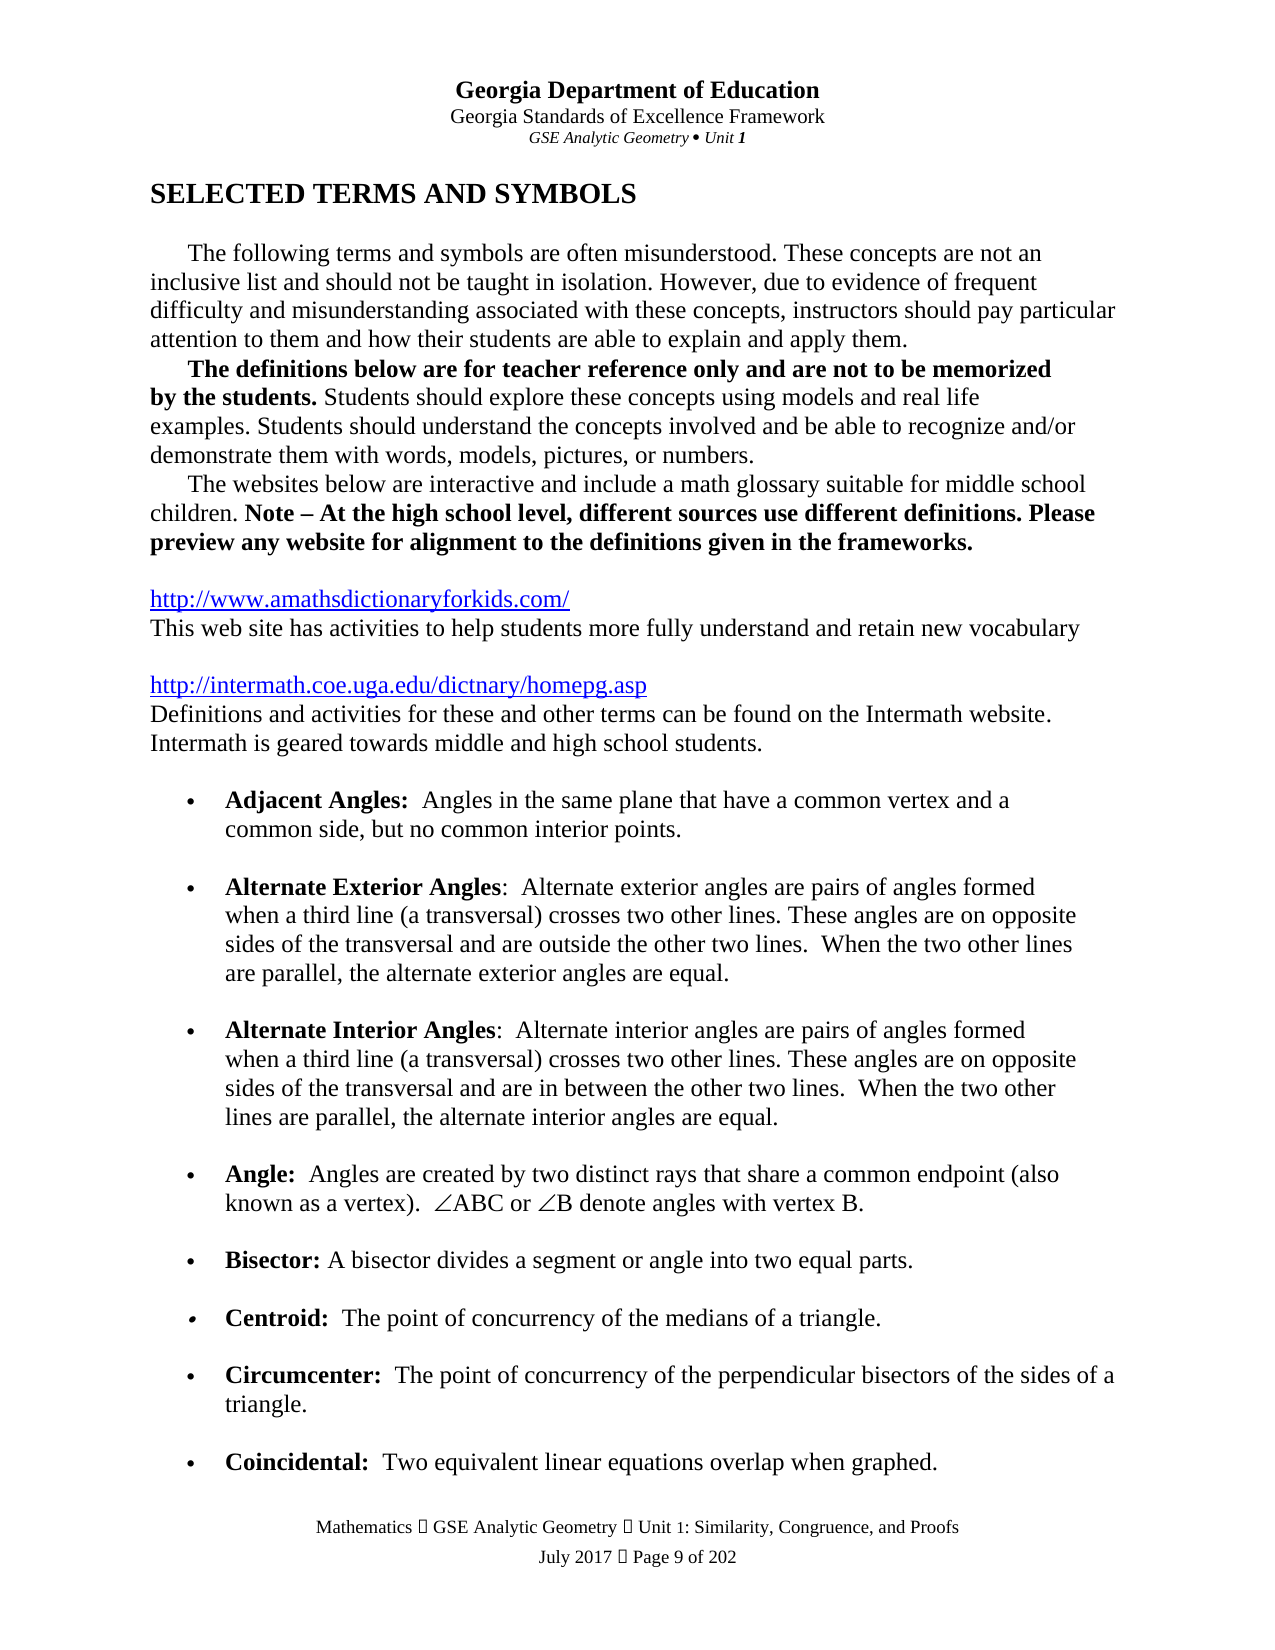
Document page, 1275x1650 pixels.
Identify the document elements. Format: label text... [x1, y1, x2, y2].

text The following terms and symbols are often misunderstood. These concepts are not an inclusive list and should not be taught in isolation. However, due to evidence of frequent difficulty and misunderstanding associated with these concepts, instructors should pay particular attention to them and how their students are able to explain and apply them. [150, 238, 1125, 353]
list Adjacent Angles: Angles in the same plane that have a common vertex and a common side, but no common interior points. [187, 786, 1080, 843]
list Circumcenter: The point of concurrency of the perpendicular bisectors of the sides of a triangle. [187, 1361, 1125, 1418]
text The websites below are interactive and include a math glossary suitable for middle school children. Note – At the high school level, different sources use different definitions. Please preview any website for alignment to the definitions given in the frameworks. [150, 469, 1125, 556]
list Angle: Angles are created by two distinct rays that share a common endpoint (also known as a vertex). ABC or B denote angles with vertex B. [187, 1159, 1125, 1217]
subtitle SELECTED TERMS AND SYMBOLS [150, 176, 1125, 209]
text This web site has activities to help students more fully understand and retain new vocabulary [150, 613, 1125, 642]
list Alternate Interior Angles: Alternate interior angles are pairs of angles formed when a third line (a transversal) crosses two other lines. These angles are on opposite sides of the transversal and are in between the other two lines. When the two other lines are parallel, the alternate interior angles are equal. [187, 1016, 1080, 1131]
text Definitions and activities for these and other terms can be found on the Intermath website. Intermath is geared towards middle and high school students. [150, 699, 1125, 757]
list Centroid: The point of concurrency of the medians of a triangle. [187, 1303, 1125, 1332]
text http://intermath.coe.uga.edu/dictnary/homepg.asp [150, 671, 1125, 699]
list Alternate Exterior Angles: Alternate exterior angles are pairs of angles formed when a third line (a transversal) crosses two other lines. These angles are on opposite sides of the transversal and are outside the other two lines. When the two other lines are parallel, the alternate exterior angles are equal. [187, 872, 1080, 987]
text http://www.amathsdictionaryforkids.com/ [150, 584, 1125, 613]
list Coincidental: Two equivalent linear equations overlap when graphed. [187, 1447, 1080, 1476]
text The definitions below are for teacher reference only and are not to be memorized by the students. Students should explore these concepts using models and real life examples. Students should understand the concepts involved and be able to recognize and/or demonstrate them with words, models, pictures, or numbers. [150, 354, 1080, 469]
list Bisector: A bisector divides a segment or angle into two equal parts. [187, 1246, 1125, 1274]
